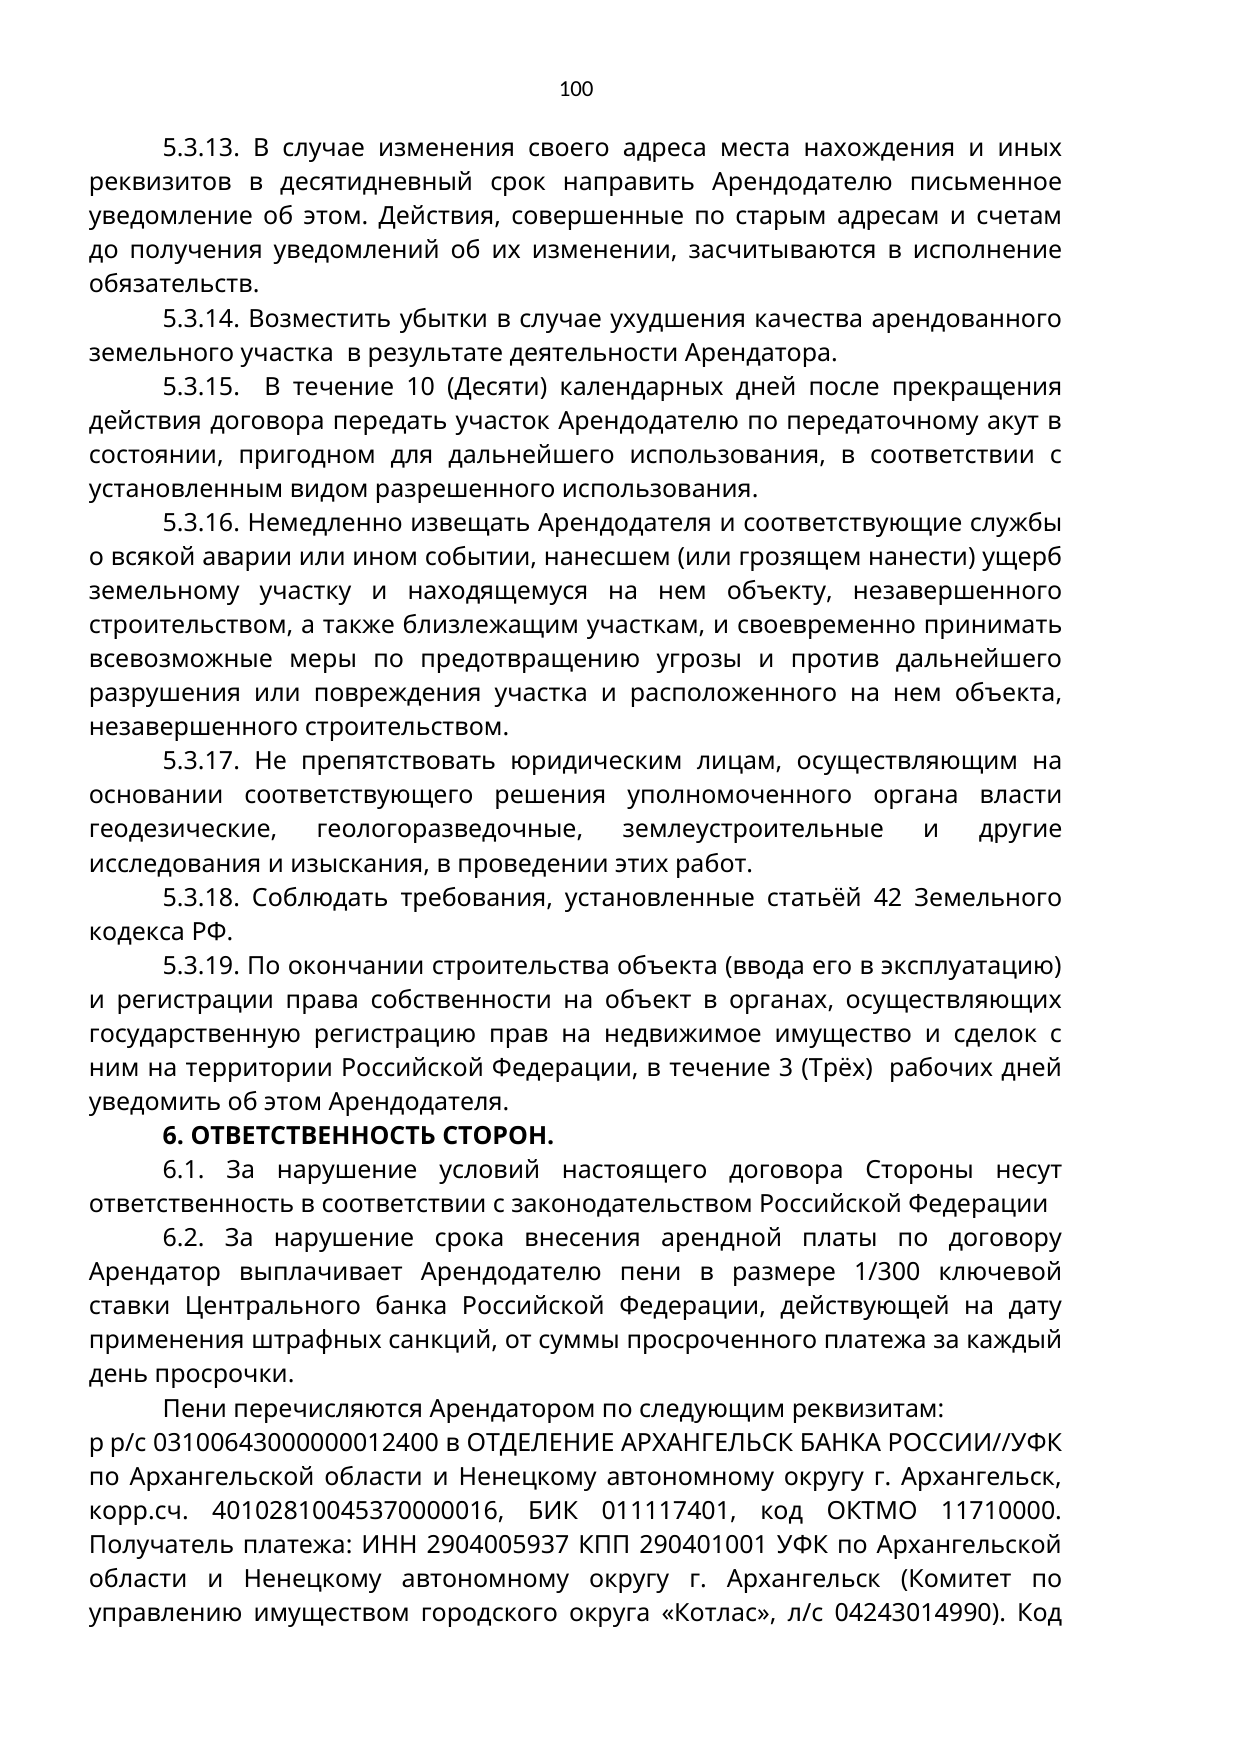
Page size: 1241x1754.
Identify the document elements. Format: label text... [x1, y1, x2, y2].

text 5.3.16. Немедленно извещать Арендодателя и соответствующие службы о всякой аварии или ином событии, нанесшем (или грозящем нанести) ущерб земельному участку и находящемуся на нем объекту, незавершенного строительством, а также близлежащим участкам, и своевременно принимать всевозможные меры по предотвращению угрозы и против дальнейшего разрушения или повреждения участка и расположенного на нем объекта, незавершенного строительством. [89, 504, 1063, 743]
text 6. ОТВЕТСТВЕННОСТЬ СТОРОН. [89, 1118, 1063, 1152]
text 5.3.14. Возместить убытки в случае ухудшения качества арендованного земельного участка в результате деятельности Арендатора. [89, 300, 1063, 368]
text 5.3.19. По окончании строительства объекта (ввода его в эксплуатацию) и регистрации права собственности на объект в органах, осуществляющих государственную регистрацию прав на недвижимое имущество и сделок с ним на территории Российской Федерации, в течение 3 (Трёх) рабочих дней уведомить об этом Арендодателя. [89, 947, 1063, 1118]
text 5.3.17. Не препятствовать юридическим лицам, осуществляющим на основании соответствующего решения уполномоченного органа власти геодезические, геологоразведочные, землеустроительные и другие исследования и изыскания, в проведении этих работ. [89, 743, 1063, 879]
text 6.1. За нарушение условий настоящего договора Стороны несут ответственность в соответствии с законодательством Российской Федерации [89, 1152, 1063, 1220]
text 6.2. За нарушение срока внесения арендной платы по договору Арендатор выплачивает Арендодателю пени в размере 1/300 ключевой ставки Центрального банка Российской Федерации, действующей на дату применения штрафных санкций, от суммы просроченного платежа за каждый день просрочки. [89, 1220, 1063, 1390]
text 5.3.15. В течение 10 (Десяти) календарных дней после прекращения действия договора передать участок Арендодателю по передаточному акут в состоянии, пригодном для дальнейшего использования, в соответствии с установленным видом разрешенного использования. [89, 368, 1063, 504]
text 5.3.13. В случае изменения своего адреса места нахождения и иных реквизитов в десятидневный срок направить Арендодателю письменное уведомление об этом. Действия, совершенные по старым адресам и счетам до получения уведомлений об их изменении, засчитываются в исполнение обязательств. [89, 130, 1063, 300]
text Пени перечисляются Арендатором по следующим реквизитам: [89, 1390, 1063, 1424]
text 5.3.18. Соблюдать требования, установленные статьёй 42 Земельного кодекса РФ. [89, 879, 1063, 947]
